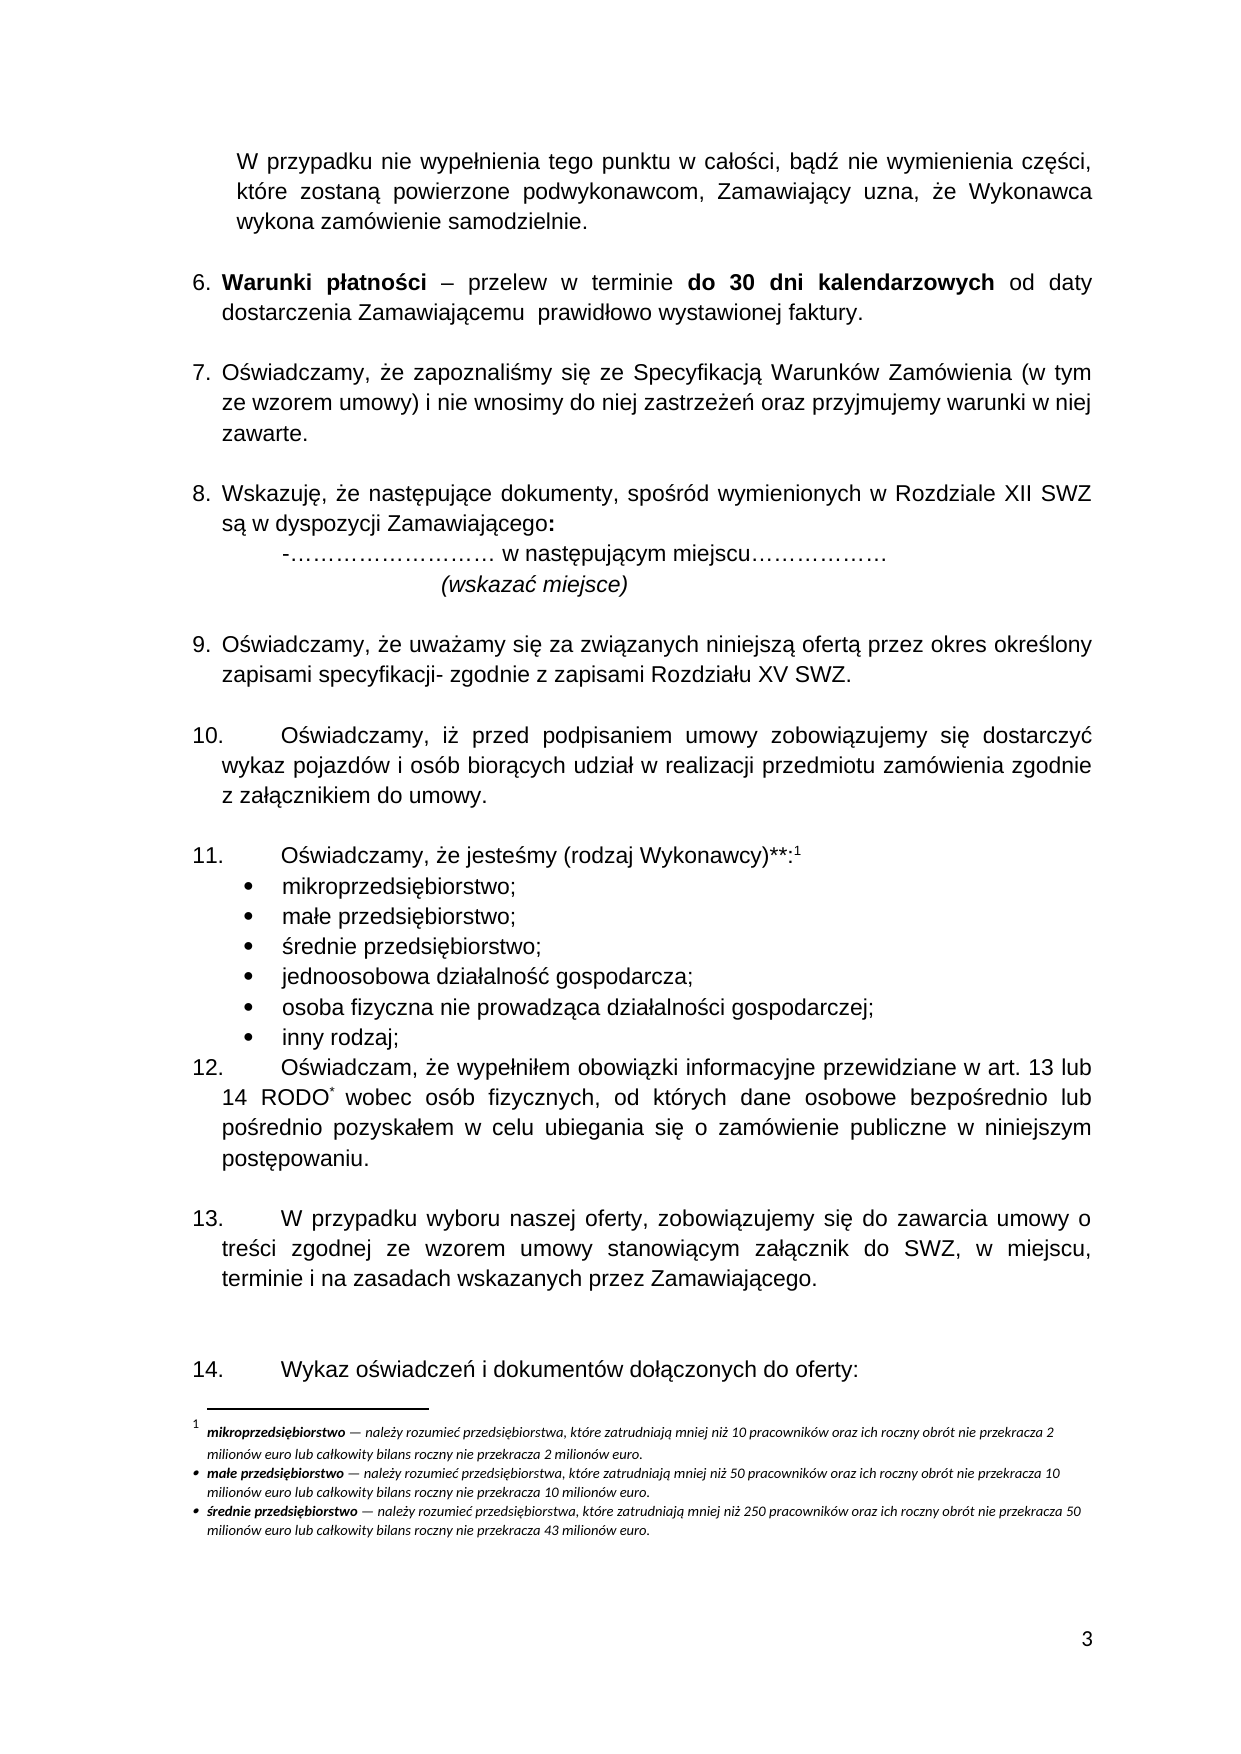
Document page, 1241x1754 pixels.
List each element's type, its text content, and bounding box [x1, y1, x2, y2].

list Oświadczamy, że uważamy się za związanych niniejszą ofertą przez okres określony zapisami specyfikacji- zgodnie z zapisami Rozdziału XV SWZ. [192, 631, 1092, 688]
list Oświadczamy, że jesteśmy (rodzaj Wykonawcy)**: [192, 842, 1092, 869]
list Wykaz oświadczeń i dokumentów dołączonych do oferty: [192, 1356, 1092, 1382]
list jednoosobowa działalność gospodarcza; [244, 963, 1092, 990]
list małe przedsiębiorstwo; [244, 903, 1092, 929]
list osoba fizyczna nie prowadząca działalności gospodarczej; [244, 993, 1092, 1020]
list Oświadczamy, że zapoznaliśmy się ze Specyfikacją Warunków Zamówienia (w tym ze wzorem umowy) i nie wnosimy do niej zastrzeżeń oraz przyjmujemy warunki w niej zawarte. [192, 359, 1092, 446]
list Wskazuję, że następujące dokumenty, spośród wymienionych w Rozdziale XII SWZ są w dyspozycji Zamawiającego: [192, 480, 1092, 537]
list inny rodzaj; [244, 1024, 1092, 1050]
list Warunki płatności – przelew w terminie do 30 dni kalendarzowych od daty dostarczenia Zamawiającemu prawidłowo wystawionej faktury. [192, 268, 1092, 325]
list W przypadku wyboru naszej oferty, zobowiązujemy się do zawarcia umowy o treści zgodnej ze wzorem umowy stanowiącym załącznik do SWZ, w miejscu, terminie i na zasadach wskazanych przez Zamawiającego. [192, 1205, 1092, 1292]
list Oświadczam, że wypełniłem obowiązki informacyjne przewidziane w art. 13 lub 14 RODO* wobec osób fizycznych, od których dane osobowe bezpośrednio lub pośrednio pozyskałem w celu ubiegania się o zamówienie publiczne w niniejszym postępowaniu. [192, 1054, 1092, 1171]
list mikroprzedsiębiorstwo; [244, 873, 1092, 899]
list średnie przedsiębiorstwo; [244, 933, 1092, 959]
list (wskazać miejsce) [282, 571, 1092, 597]
list Oświadczamy, iż przed podpisaniem umowy zobowiązujemy się dostarczyć wykaz pojazdów i osób biorących udział w realizacji przedmiotu zamówienia zgodnie z załącznikiem do umowy. [192, 722, 1092, 808]
list -……………………… w następującym miejscu……………… [282, 540, 1092, 567]
text W przypadku nie wypełnienia tego punktu w całości, bądź nie wymienienia części, które zostaną powierzone podwykonawcom, Zamawiający uzna, że Wykonawca wykona zamówienie samodzielnie. [236, 148, 1092, 234]
